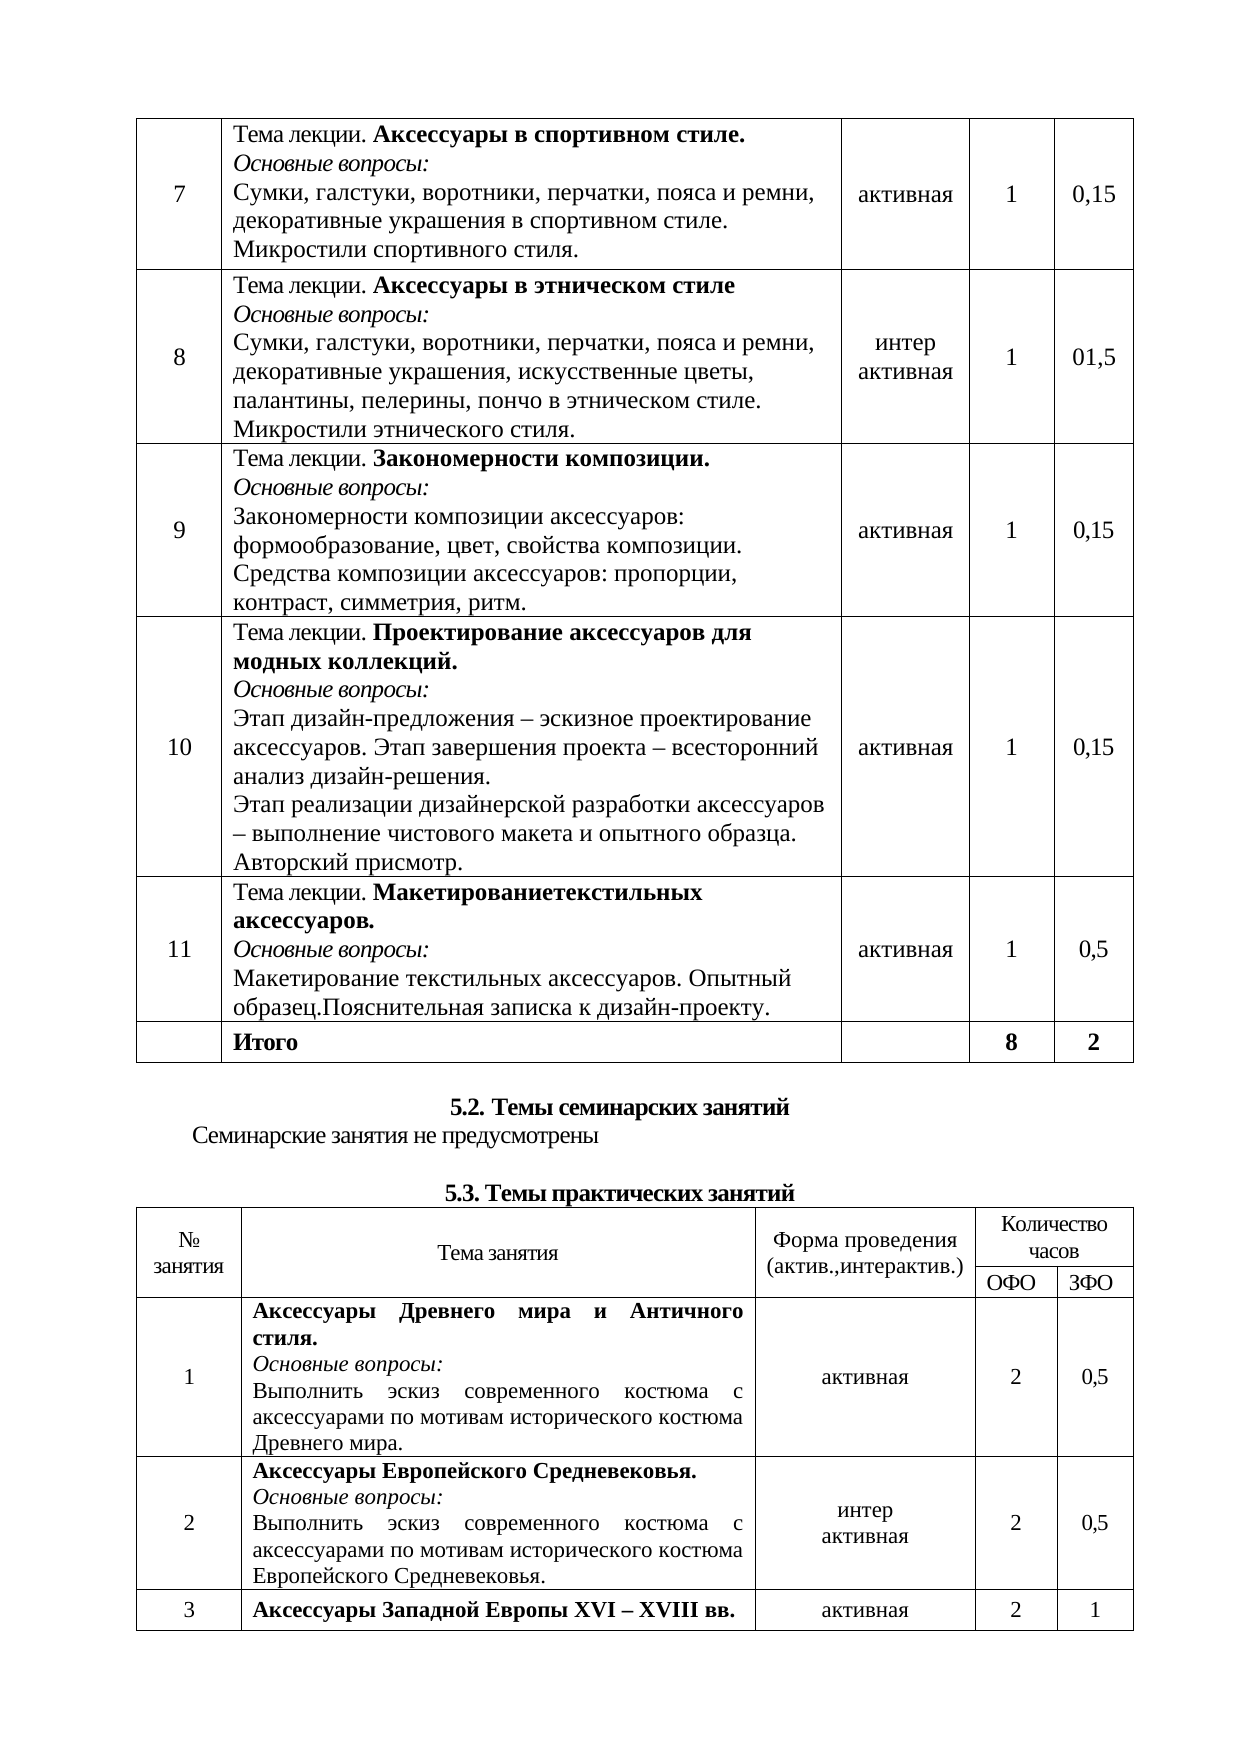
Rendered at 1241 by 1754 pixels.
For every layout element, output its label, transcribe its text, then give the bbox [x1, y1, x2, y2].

table_cell 1 [970, 877, 1054, 1021]
table_cell 01,5 [1055, 270, 1133, 442]
text 5.2. Темы семинарских занятий [118, 1092, 1122, 1120]
table_cell 1 [137, 1298, 241, 1456]
table_cell Итого [222, 1022, 841, 1062]
table_cell активная [842, 877, 969, 1021]
table_cell 8 [970, 1022, 1054, 1062]
table_cell ЗФО [1058, 1267, 1133, 1297]
table_cell активная [842, 444, 969, 616]
table_cell 10 [137, 617, 221, 876]
table_cell 2 [976, 1457, 1057, 1588]
table_cell 0,15 [1055, 444, 1133, 616]
table_cell активная [756, 1298, 975, 1456]
table_cell 1 [970, 617, 1054, 876]
table_cell Тема лекции. Аксессуары в этническом стиле Основные вопросы: Сумки, галстуки, воротники, перчатки, пояса и ремни, декоративные украшения, искусственные цветы, палантины, пелерины, пончо в этническом стиле. Микростили этнического стиля. [222, 270, 841, 442]
table_cell 1 [1058, 1590, 1133, 1630]
table_cell интер активная [842, 270, 969, 442]
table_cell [242, 1590, 755, 1630]
table_header Тема занятия [242, 1208, 755, 1297]
table_header Количество часов [976, 1208, 1133, 1266]
table_cell 0,5 [1058, 1457, 1133, 1588]
table_cell 2 [1055, 1022, 1133, 1062]
table_cell ОФО [976, 1267, 1057, 1297]
table_cell 9 [137, 444, 221, 616]
table_cell 1 [970, 444, 1054, 616]
text 5.3. Темы практических занятий [118, 1178, 1122, 1207]
table_cell 1 [970, 270, 1054, 442]
table_cell 0,15 [1055, 119, 1133, 269]
table_cell 8 [137, 270, 221, 442]
table_cell Тема лекции. Аксессуары в спортивном стиле. Основные вопросы: Сумки, галстуки, воротники, перчатки, пояса и ремни, декоративные украшения в спортивном стиле. Микростили спортивного стиля. [222, 119, 841, 269]
table_cell 7 [137, 119, 221, 269]
table_cell 3 [137, 1590, 241, 1630]
table_cell [137, 1022, 221, 1062]
table_cell 0,15 [1055, 617, 1133, 876]
table_header Форма проведения (актив.,интерактив.) [756, 1208, 975, 1297]
table_cell активная [756, 1590, 975, 1630]
table_cell Аксессуары Древнего мира и Античного стиля. Основные вопросы: Выполнить эскиз современного костюма с аксессуарами по мотивам исторического костюма Древнего мира. [242, 1298, 755, 1456]
table_cell 2 [976, 1590, 1057, 1630]
table_cell [842, 1022, 969, 1062]
table_cell 1 [970, 119, 1054, 269]
table_cell интер активная [756, 1457, 975, 1588]
table_cell 0,5 [1055, 877, 1133, 1021]
table_header № занятия [137, 1208, 241, 1297]
table_cell Аксессуары Европейского Средневековья. Основные вопросы: Выполнить эскиз современного костюма с аксессуарами по мотивам исторического костюма Европейского Средневековья. [242, 1457, 755, 1588]
table_cell Тема лекции. Проектирование аксессуаров для модных коллекций. Основные вопросы: Этап дизайн-предложения – эскизное проектирование аксессуаров. Этап завершения проекта – всесторонний анализ дизайн-решения. Этап реализации дизайнерской разработки аксессуаров – выполнение чистового макета и опытного образца. Авторский присмотр. [222, 617, 841, 876]
table_cell активная [842, 119, 969, 269]
list Семинарские занятия не предусмотрены [118, 1120, 1122, 1149]
table_cell 2 [976, 1298, 1057, 1456]
table_cell Тема лекции. Закономерности композиции. Основные вопросы: Закономерности композиции аксессуаров: формообразование, цвет, свойства композиции. Средства композиции аксессуаров: пропорции, контраст, симметрия, ритм. [222, 444, 841, 616]
table_cell 11 [137, 877, 221, 1021]
table_cell 0,5 [1058, 1298, 1133, 1456]
table_cell 2 [137, 1457, 241, 1588]
table_cell активная [842, 617, 969, 876]
table_cell Тема лекции. Макетированиетекстильных аксессуаров. Основные вопросы: Макетирование текстильных аксессуаров. Опытный образец.Пояснительная записка к дизайн-проекту. [222, 877, 841, 1021]
